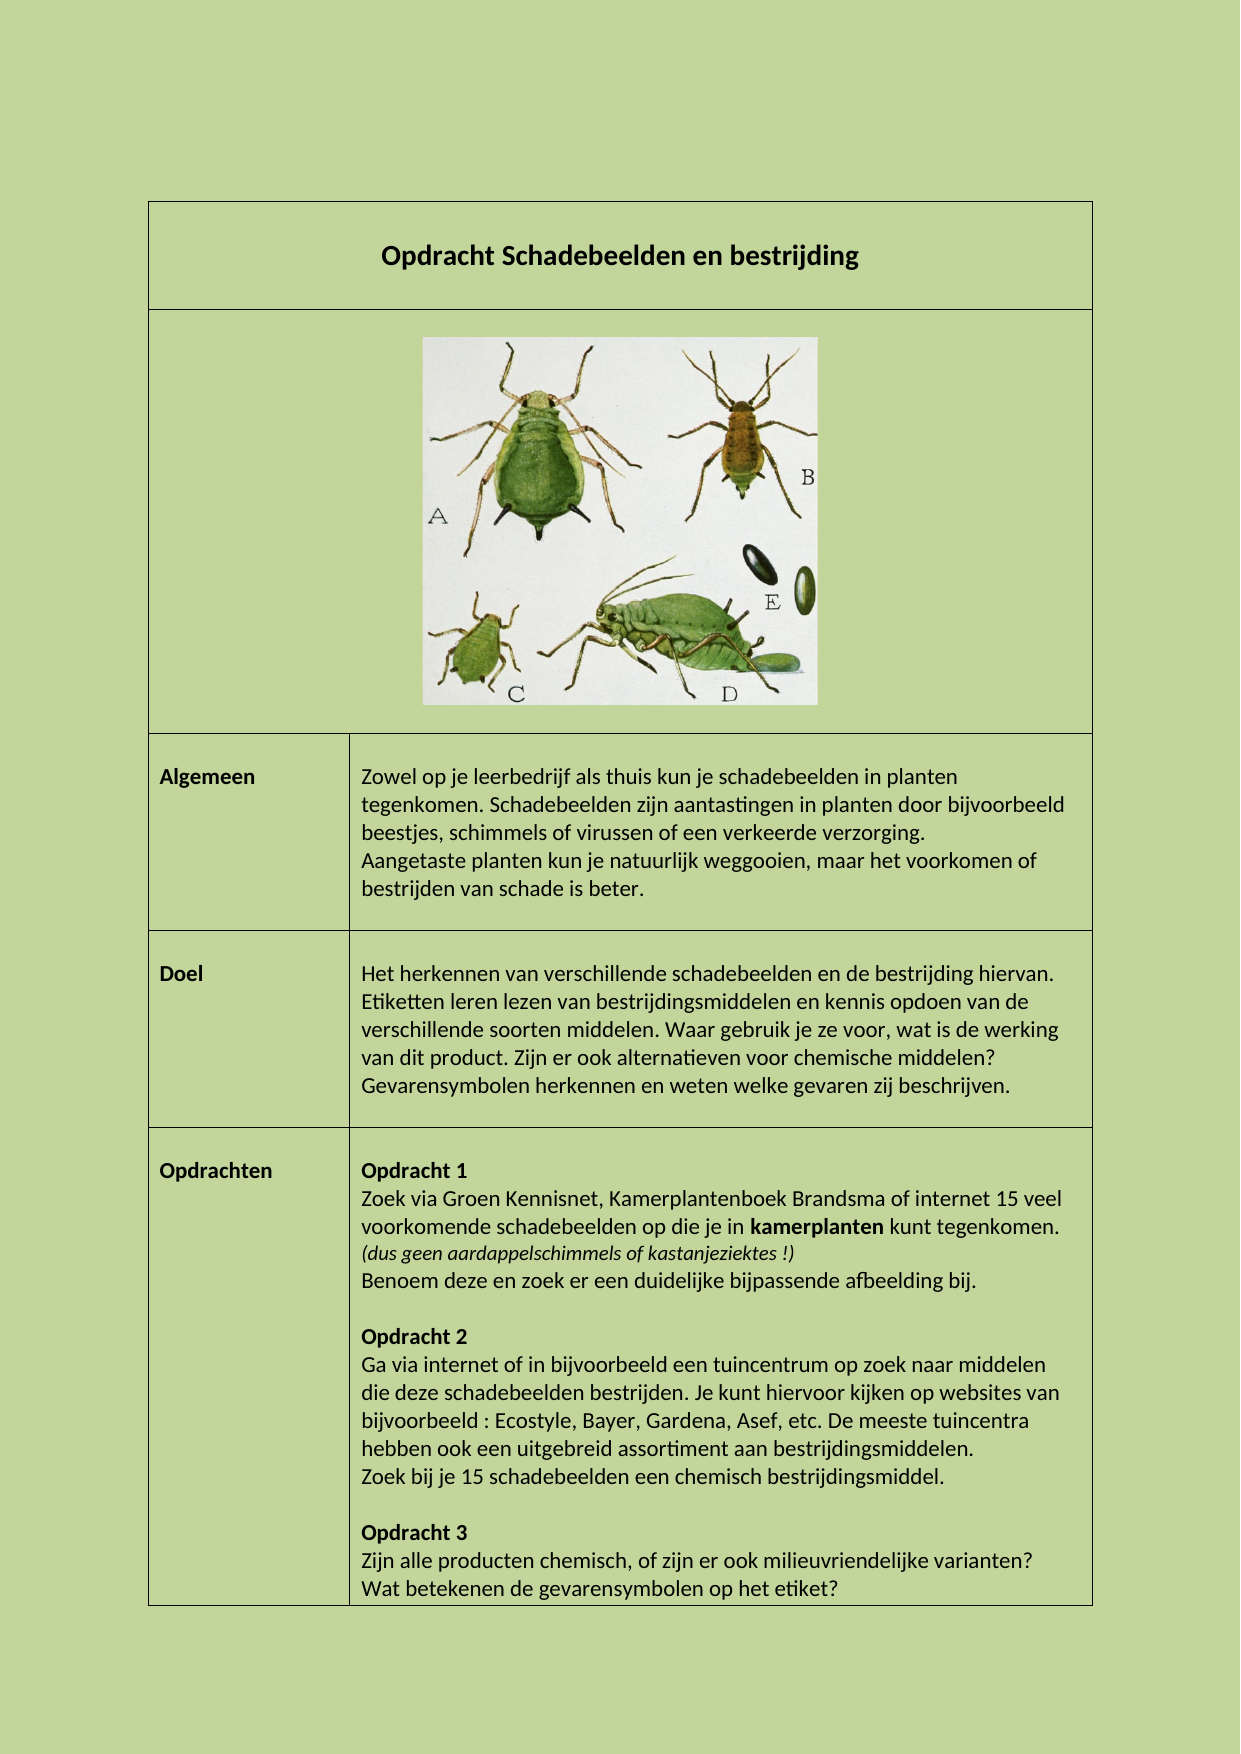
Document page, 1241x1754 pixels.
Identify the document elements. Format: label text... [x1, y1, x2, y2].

table_cell Algemeen [149, 734, 349, 930]
table_header Opdracht Schadebeelden en bestrijding [149, 202, 1092, 308]
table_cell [350, 1128, 1092, 1604]
table_cell Doel [149, 931, 349, 1127]
table_cell Opdrachten [149, 1128, 349, 1604]
picture [422, 337, 818, 705]
table_cell [149, 310, 1092, 733]
table_cell Zowel op je leerbedrijf als thuis kun je schadebeelden in planten tegenkomen. Schadebeelden zijn aantastingen in planten door bijvoorbeeld beestjes, schimmels of virussen of een verkeerde verzorging. Aangetaste planten kun je natuurlijk weggooien, maar het voorkomen of bestrijden van schade is beter. [350, 734, 1092, 930]
table_cell Het herkennen van verschillende schadebeelden en de bestrijding hiervan. Etiketten leren lezen van bestrijdingsmiddelen en kennis opdoen van de verschillende soorten middelen. Waar gebruik je ze voor, wat is de werking van dit product. Zijn er ook alternatieven voor chemische middelen? Gevarensymbolen herkennen en weten welke gevaren zij beschrijven. [350, 931, 1092, 1127]
